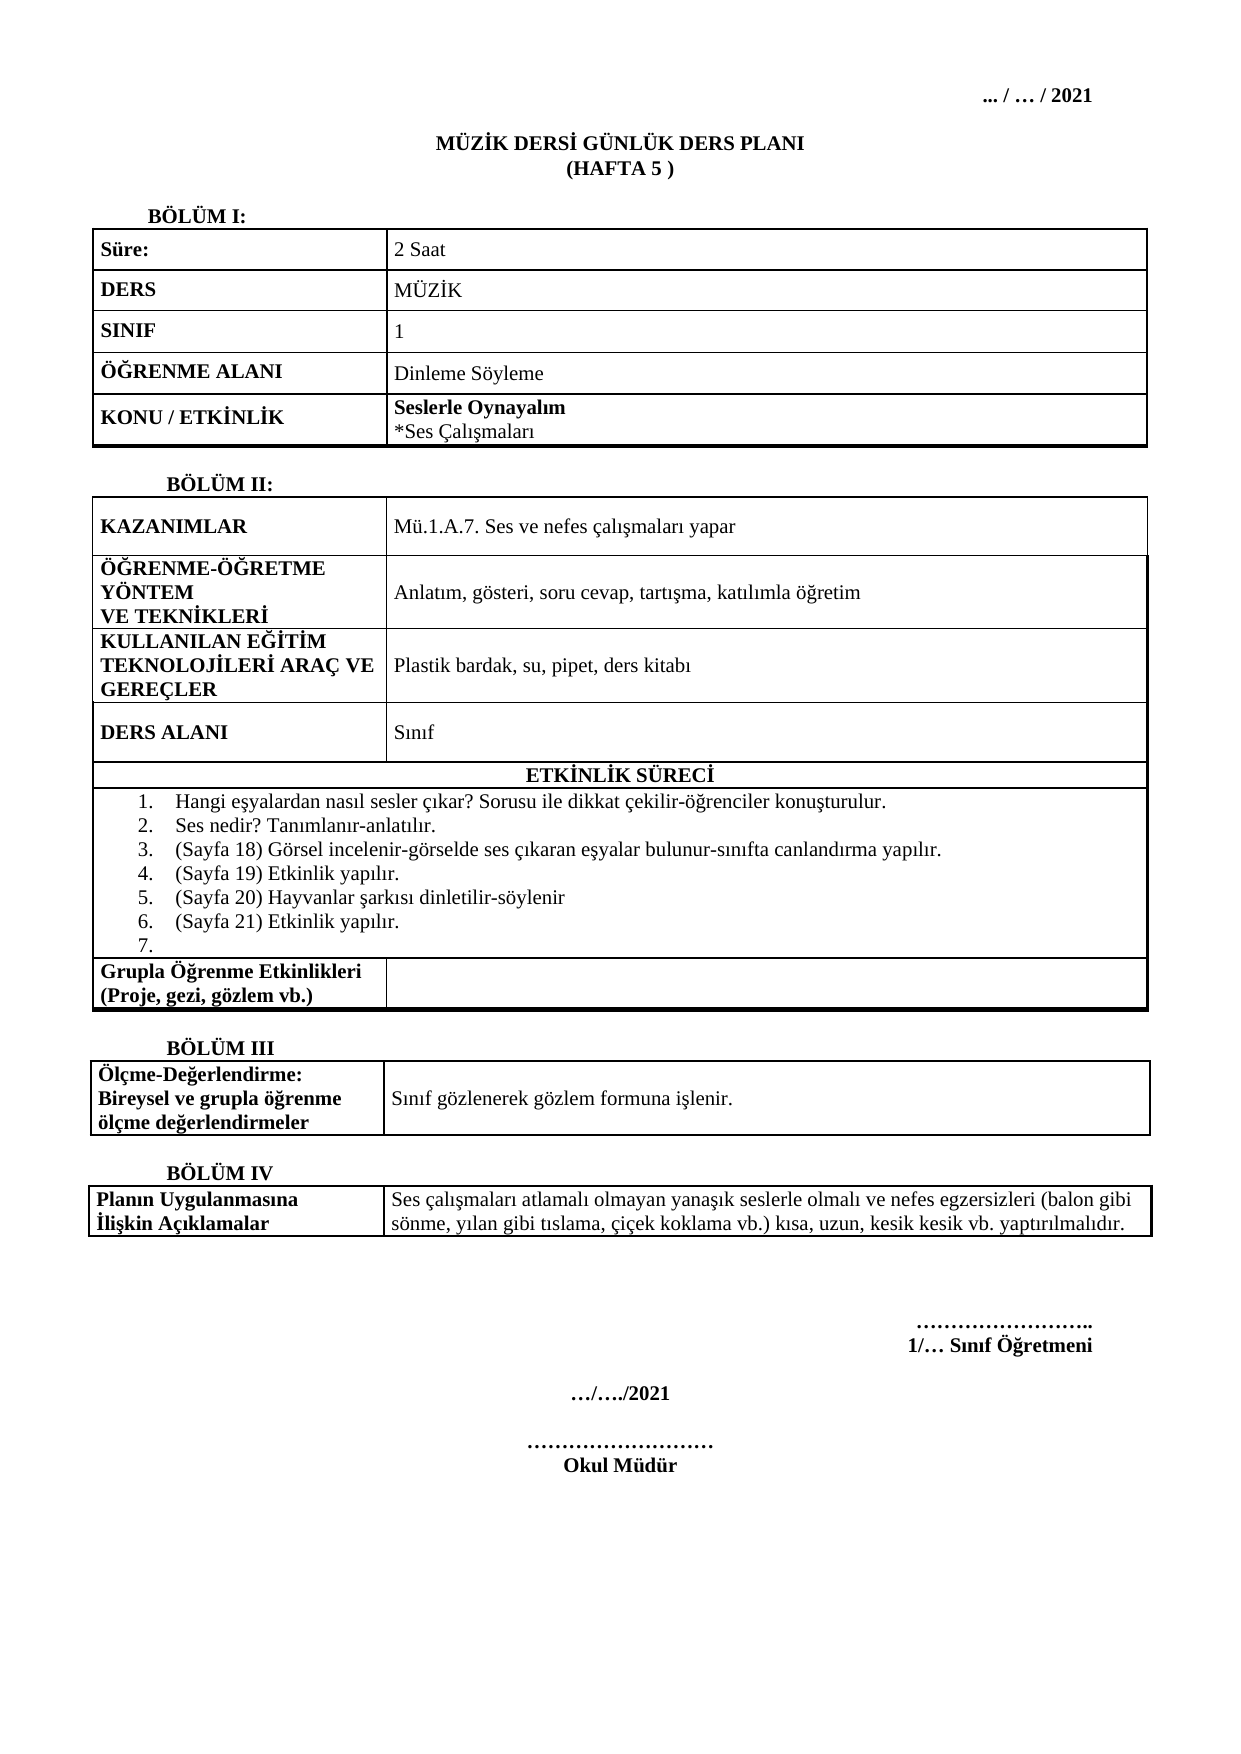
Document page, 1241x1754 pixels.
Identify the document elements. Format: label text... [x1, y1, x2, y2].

table_cell Anlatım, gösteri, soru cevap, tartışma, katılımla öğretim [387, 556, 1146, 628]
text BÖLÜM II: [148, 472, 1093, 496]
text (HAFTA 5 ) [148, 155, 1093, 179]
table_header Planın Uygulanmasına İlişkin Açıklamalar [90, 1187, 383, 1235]
table_cell Plastik bardak, su, pipet, ders kitabı [387, 629, 1146, 701]
table_header Süre: [94, 230, 386, 269]
text MÜZİK DERSİ GÜNLÜK DERS PLANI [148, 131, 1093, 155]
table_cell Dinleme Söyleme [388, 353, 1146, 393]
text Okul Müdür [148, 1453, 1093, 1477]
table_header Sınıf gözlenerek gözlem formuna işlenir. [385, 1062, 1149, 1134]
table_header Mü.1.A.7. Ses ve nefes çalışmaları yapar [387, 498, 1147, 555]
text BÖLÜM I: [148, 203, 1093, 228]
table_cell ETKİNLİK SÜRECİ [94, 763, 1146, 787]
table_cell 1 [388, 311, 1146, 352]
table_header Ölçme-Değerlendirme: Bireysel ve grupla öğrenme ölçme değerlendirmeler [92, 1062, 383, 1134]
text ……………………… [148, 1429, 1093, 1453]
text …/…./2021 [148, 1381, 1093, 1405]
table_cell ÖĞRENME-ÖĞRETME YÖNTEM VE TEKNİKLERİ [93, 556, 386, 628]
table_cell Seslerle Oynayalım *Ses Çalışmaları [388, 395, 1146, 444]
text 1/… Sınıf Öğretmeni [148, 1333, 1093, 1357]
subtitle BÖLÜM IV [148, 1161, 1093, 1184]
table_cell KULLANILAN EĞİTİM TEKNOLOJİLERİ ARAÇ VE GEREÇLER [93, 629, 386, 701]
subtitle BÖLÜM III [148, 1036, 1093, 1060]
table_header KAZANIMLAR [93, 498, 386, 555]
table_cell Hangi eşyalardan nasıl sesler çıkar? Sorusu ile dikkat çekilir-öğrenciler konuşturulur. Ses nedir? Tanımlanır-anlatılır. (Sayfa 18) Görsel incelenir-görselde ses çıkaran eşyalar bulunur-sınıfta canlandırma yapılır. (Sayfa 19) Etkinlik yapılır. (Sayfa 20) Hayvanlar şarkısı dinletilir-söylenir (Sayfa 21) Etkinlik yapılır. [94, 789, 1146, 957]
table_cell KONU / ETKİNLİK [94, 395, 386, 444]
table_cell Sınıf [387, 703, 1146, 761]
table_cell [387, 959, 1146, 1007]
table_header Ses çalışmaları atlamalı olmayan yanaşık seslerle olmalı ve nefes egzersizleri (balon gibi sönme, yılan gibi tıslama, çiçek koklama vb.) kısa, uzun, kesik kesik vb. yaptırılmalıdır. [385, 1187, 1150, 1235]
table_header 2 Saat [388, 230, 1146, 269]
table_cell Grupla Öğrenme Etkinlikleri (Proje, gezi, gözlem vb.) [94, 959, 386, 1007]
text …………………….. [148, 1309, 1093, 1333]
table_cell DERS ALANI [94, 703, 386, 761]
table_cell DERS [94, 271, 386, 310]
text ... / … / 2021 [148, 83, 1093, 107]
table_cell MÜZİK [388, 271, 1146, 310]
table_cell SINIF [94, 311, 386, 352]
table_cell ÖĞRENME ALANI [94, 353, 386, 393]
